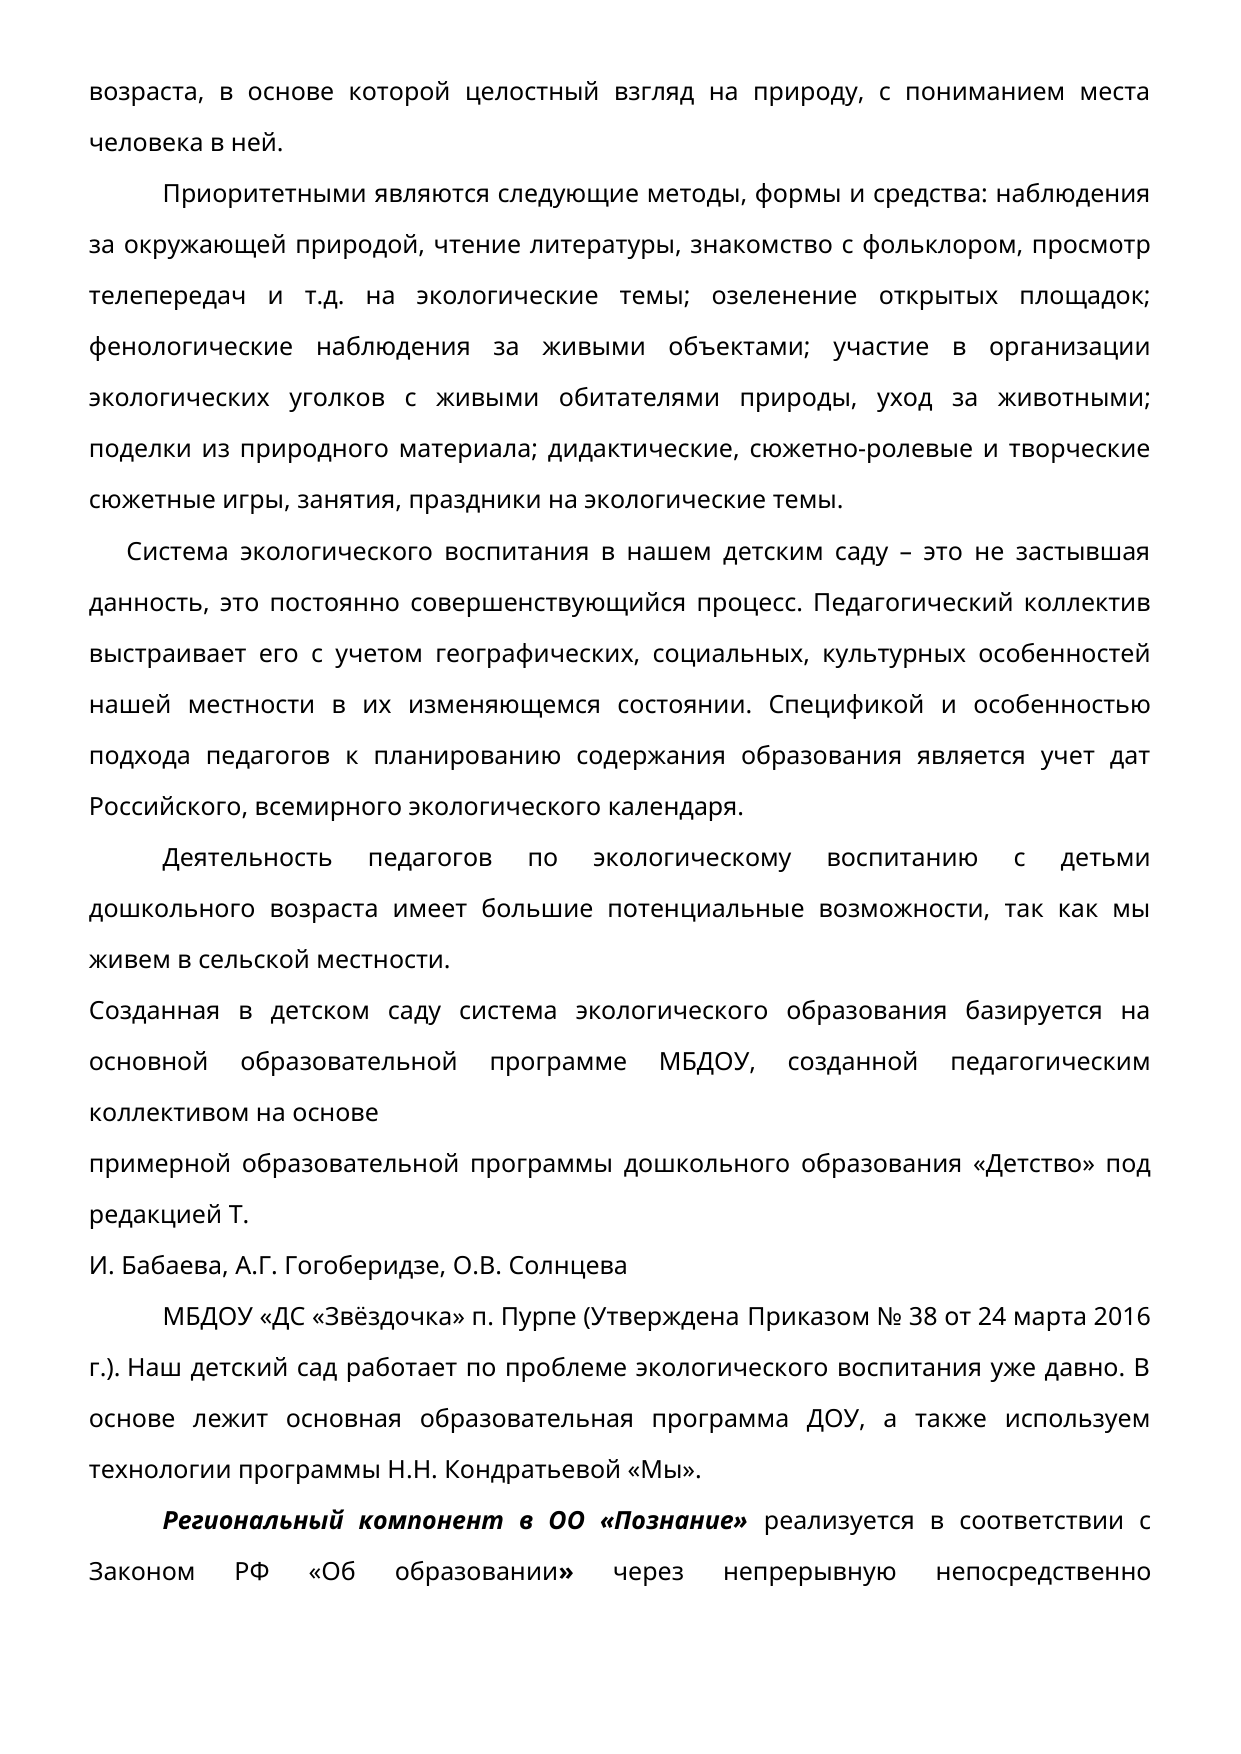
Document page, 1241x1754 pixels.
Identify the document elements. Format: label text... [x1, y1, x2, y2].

text Приоритетными являются следующие методы, формы и средства: наблюдения за окружающей природой, чтение литературы, знакомство с фольклором, просмотр телепередач и т.д. на экологические темы; озеленение открытых площадок; фенологические наблюдения за живыми объектами; участие в организации экологических уголков с живыми обитателями природы, уход за животными; поделки из природного материала; дидактические, сюжетно-ролевые и творческие сюжетные игры, занятия, праздники на экологические темы. [89, 176, 1152, 516]
text Деятельность педагогов по экологическому воспитанию с детьми дошкольного возраста имеет большие потенциальные возможности, так как мы живем в сельской местности. [89, 839, 1152, 976]
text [89, 74, 1152, 159]
text МБДОУ «ДС «Звёздочка» п. Пурпе (Утверждена Приказом № 38 от 24 марта 2016 г.). Наш детский сад работает по проблеме экологического воспитания уже давно. В основе лежит основная образовательная программа ДОУ, а также используем технологии программы Н.Н. Кондратьевой «Мы». [89, 1299, 1152, 1486]
text И. Бабаева, А.Г. Гогоберидзе, О.В. Солнцева [89, 1248, 1152, 1282]
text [89, 1503, 1152, 1588]
text Созданная в детском саду система экологического образования базируется на основной образовательной программе МБДОУ, созданной педагогическим коллективом на основе [89, 993, 1152, 1129]
text примерной образовательной программы дошкольного образования «Детство» под редакцией Т. [89, 1146, 1152, 1231]
text Система экологического воспитания в нашем детским саду – это не застывшая данность, это постоянно совершенствующийся процесс. Педагогический коллектив выстраивает его с учетом географических, социальных, культурных особенностей нашей местности в их изменяющемся состоянии. Спецификой и особенностью подхода педагогов к планированию содержания образования является учет дат Российского, всемирного экологического календаря. [89, 533, 1152, 822]
